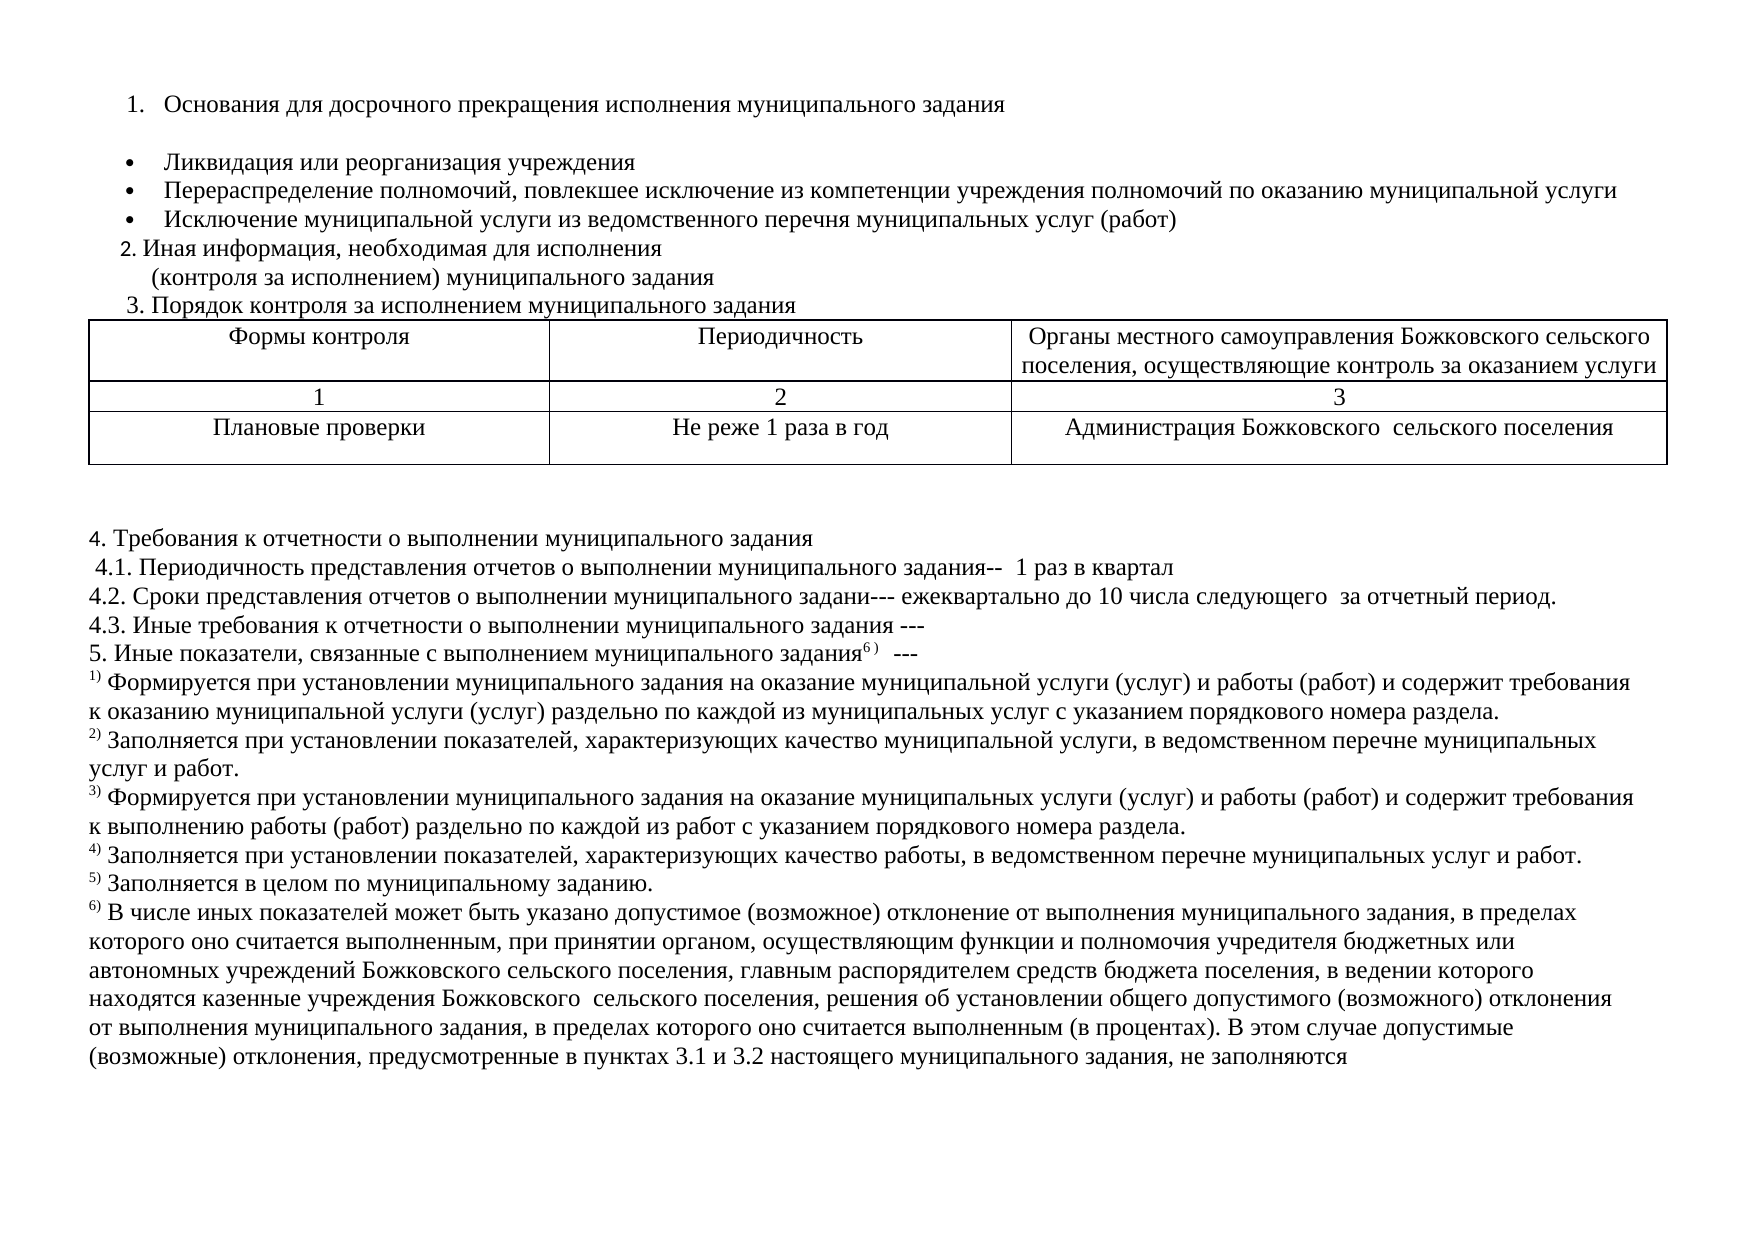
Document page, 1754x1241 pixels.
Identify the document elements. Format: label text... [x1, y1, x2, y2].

table_cell Плановые проверки [90, 412, 549, 464]
table_cell Администрация Божковского сельского поселения [1012, 412, 1666, 464]
table_header Органы местного самоуправления Божковского сельского поселения, осуществляющие контроль за оказанием услуги [1012, 321, 1666, 380]
table_cell 2 [550, 382, 1011, 411]
text 3. Порядок контроля за исполнением муниципального задания [89, 291, 1636, 319]
list Перераспределение полномочий, повлекшее исключение из компетенции учреждения полномочий по оказанию муниципальной услуги [126, 175, 1636, 204]
text 3) Формируется при установлении муниципального задания на оказание муниципальных услуги (услуг) и работы (работ) и содержит требования к выполнению работы (работ) раздельно по каждой из работ с указанием порядкового номера раздела. [89, 782, 1636, 840]
table_header Периодичность [550, 321, 1011, 380]
table_header Формы контроля [90, 321, 549, 380]
table_cell 1 [90, 382, 549, 411]
text 4.2. Сроки представления отчетов о выполнении муниципального задани--- ежеквартально до 10 числа следующего за отчетный период. [89, 581, 1636, 610]
text 4) Заполняется при установлении показателей, характеризующих качество работы, в ведомственном перечне муниципальных услуг и работ. [89, 840, 1636, 868]
list Исключение муниципальной услуги из ведомственного перечня муниципальных услуг (работ) [126, 204, 1636, 233]
table_cell Не реже 1 раза в год [550, 412, 1011, 464]
text 2. Иная информация, необходимая для исполнения [89, 233, 1636, 262]
text 4.1. Периодичность представления отчетов о выполнении муниципального задания-- 1 раз в квартал [89, 552, 1636, 581]
list Основания для досрочного прекращения исполнения муниципального задания [126, 89, 1636, 117]
text 4.3. Иные требования к отчетности о выполнении муниципального задания --- [89, 610, 1636, 638]
text (контроля за исполнением) муниципального задания [89, 262, 1636, 291]
text 6) В числе иных показателей может быть указано допустимое (возможное) отклонение от выполнения муниципального задания, в пределах которого оно считается выполненным, при принятии органом, осуществляющим функции и полномочия учредителя бюджетных или автономных учреждений Божковского сельского поселения, главным распорядителем средств бюджета поселения, в ведении которого находятся казенные учреждения Божковского сельского поселения, решения об установлении общего допустимого (возможного) отклонения от выполнения муниципального задания, в пределах которого оно считается выполненным (в процентах). В этом случае допустимые (возможные) отклонения, предусмотренные в пунктах 3.1 и 3.2 настоящего муниципального задания, не заполняются [89, 897, 1636, 1070]
text 1) Формируется при установлении муниципального задания на оказание муниципальной услуги (услуг) и работы (работ) и содержит требования к оказанию муниципальной услуги (услуг) раздельно по каждой из муниципальных услуг с указанием порядкового номера раздела. [89, 667, 1636, 725]
table_cell 3 [1012, 382, 1666, 411]
text 5) Заполняется в целом по муниципальному заданию. [89, 868, 1636, 897]
list Ликвидация или реорганизация учреждения [126, 147, 1636, 175]
text 4. Требования к отчетности о выполнении муниципального задания [89, 523, 1636, 552]
text 2) Заполняется при установлении показателей, характеризующих качество муниципальной услуги, в ведомственном перечне муниципальных услуг и работ. [89, 725, 1636, 782]
text 5. Иные показатели, связанные с выполнением муниципального задания6 ) --- [89, 638, 1636, 667]
